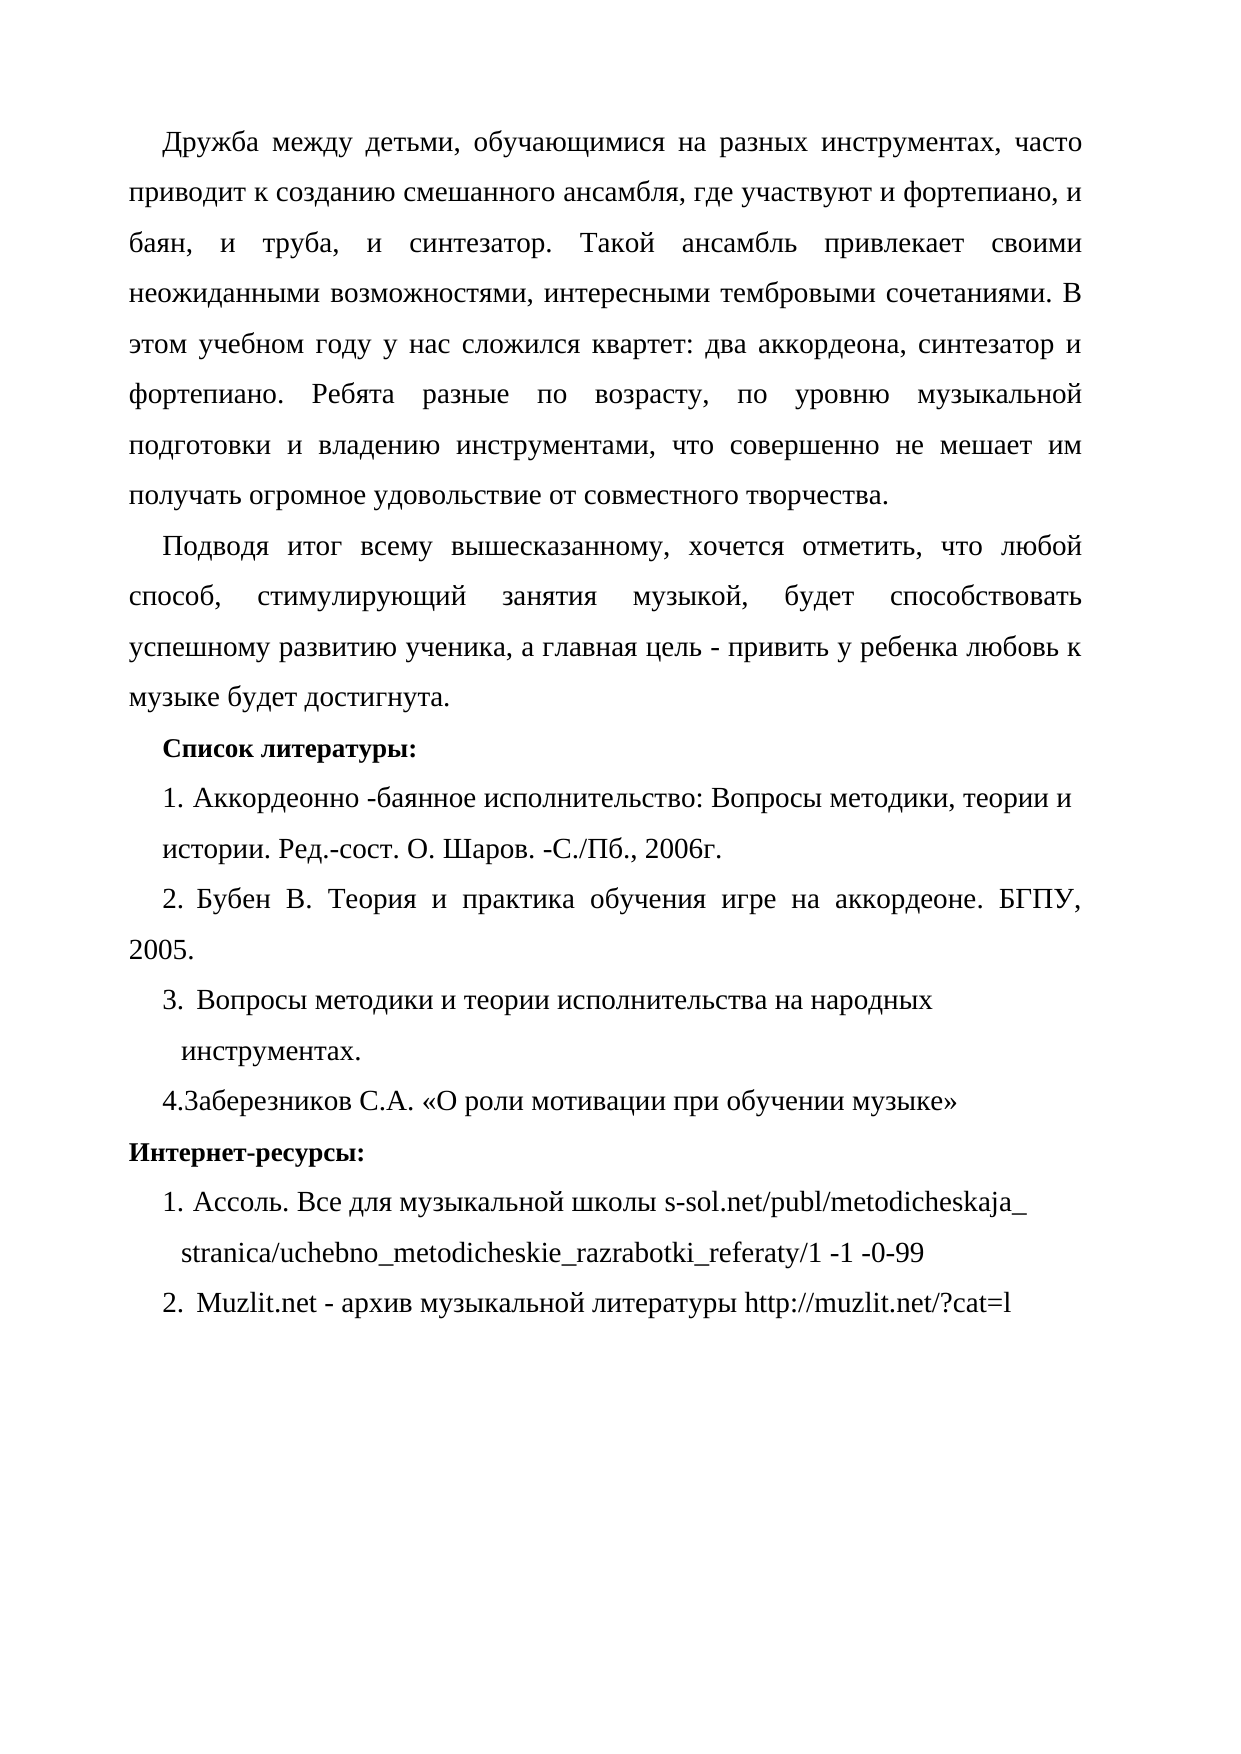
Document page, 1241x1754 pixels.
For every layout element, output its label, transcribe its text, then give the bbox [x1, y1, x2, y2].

list Вопросы методики и теории исполнительства на народных инструментах. [162, 969, 1083, 1070]
text 4.3аберезников С.А. «О роли мотивации при обучении музыке» Интернет-ресурсы: [129, 1070, 1083, 1171]
text Дружба между детьми, обучающимися на разных инструментах, часто приводит к созданию смешанного ансамбля, где участвуют и фортепиано, и баян, и труба, и синтезатор. Такой ансамбль привлекает своими неожиданными возможностями, интересными тембровыми сочетаниями. В этом учебном году у нас сложился квартет: два аккордеона, синтезатор и фортепиано. Ребята разные по возрасту, по уровню музыкальной подготовки и владению инструментами, что совершенно не мешает им получать огромное удовольствие от совместного творчества. [129, 111, 1083, 515]
list Muzlit.net - архив музыкальной литературы http://muzlit.net/?cat=l [129, 1272, 1083, 1323]
text Список литературы: [129, 717, 1083, 767]
text Подводя итог всему вышесказанному, хочется отметить, что любой способ, стимулирующий занятия музыкой, будет способствовать успешному развитию ученика, а главная цель - привить у ребенка любовь к музыке будет достигнута. [129, 515, 1083, 717]
list Аккордеонно -баянное исполнительство: Вопросы методики, теории и [129, 767, 1083, 818]
list Ассоль. Все для музыкальной школы s-sol.net/publ/metodicheskaja_ stranica/uchebno_metodicheskie_razrabotki_referaty/1 -1 -0-99 [162, 1171, 1083, 1272]
text истории. Ред.-сост. О. Шаров. -С./Пб., 2006г. [129, 818, 1083, 868]
list Бубен В. Теория и практика обучения игре на аккордеоне. БГПУ, 2005. [129, 868, 1083, 969]
